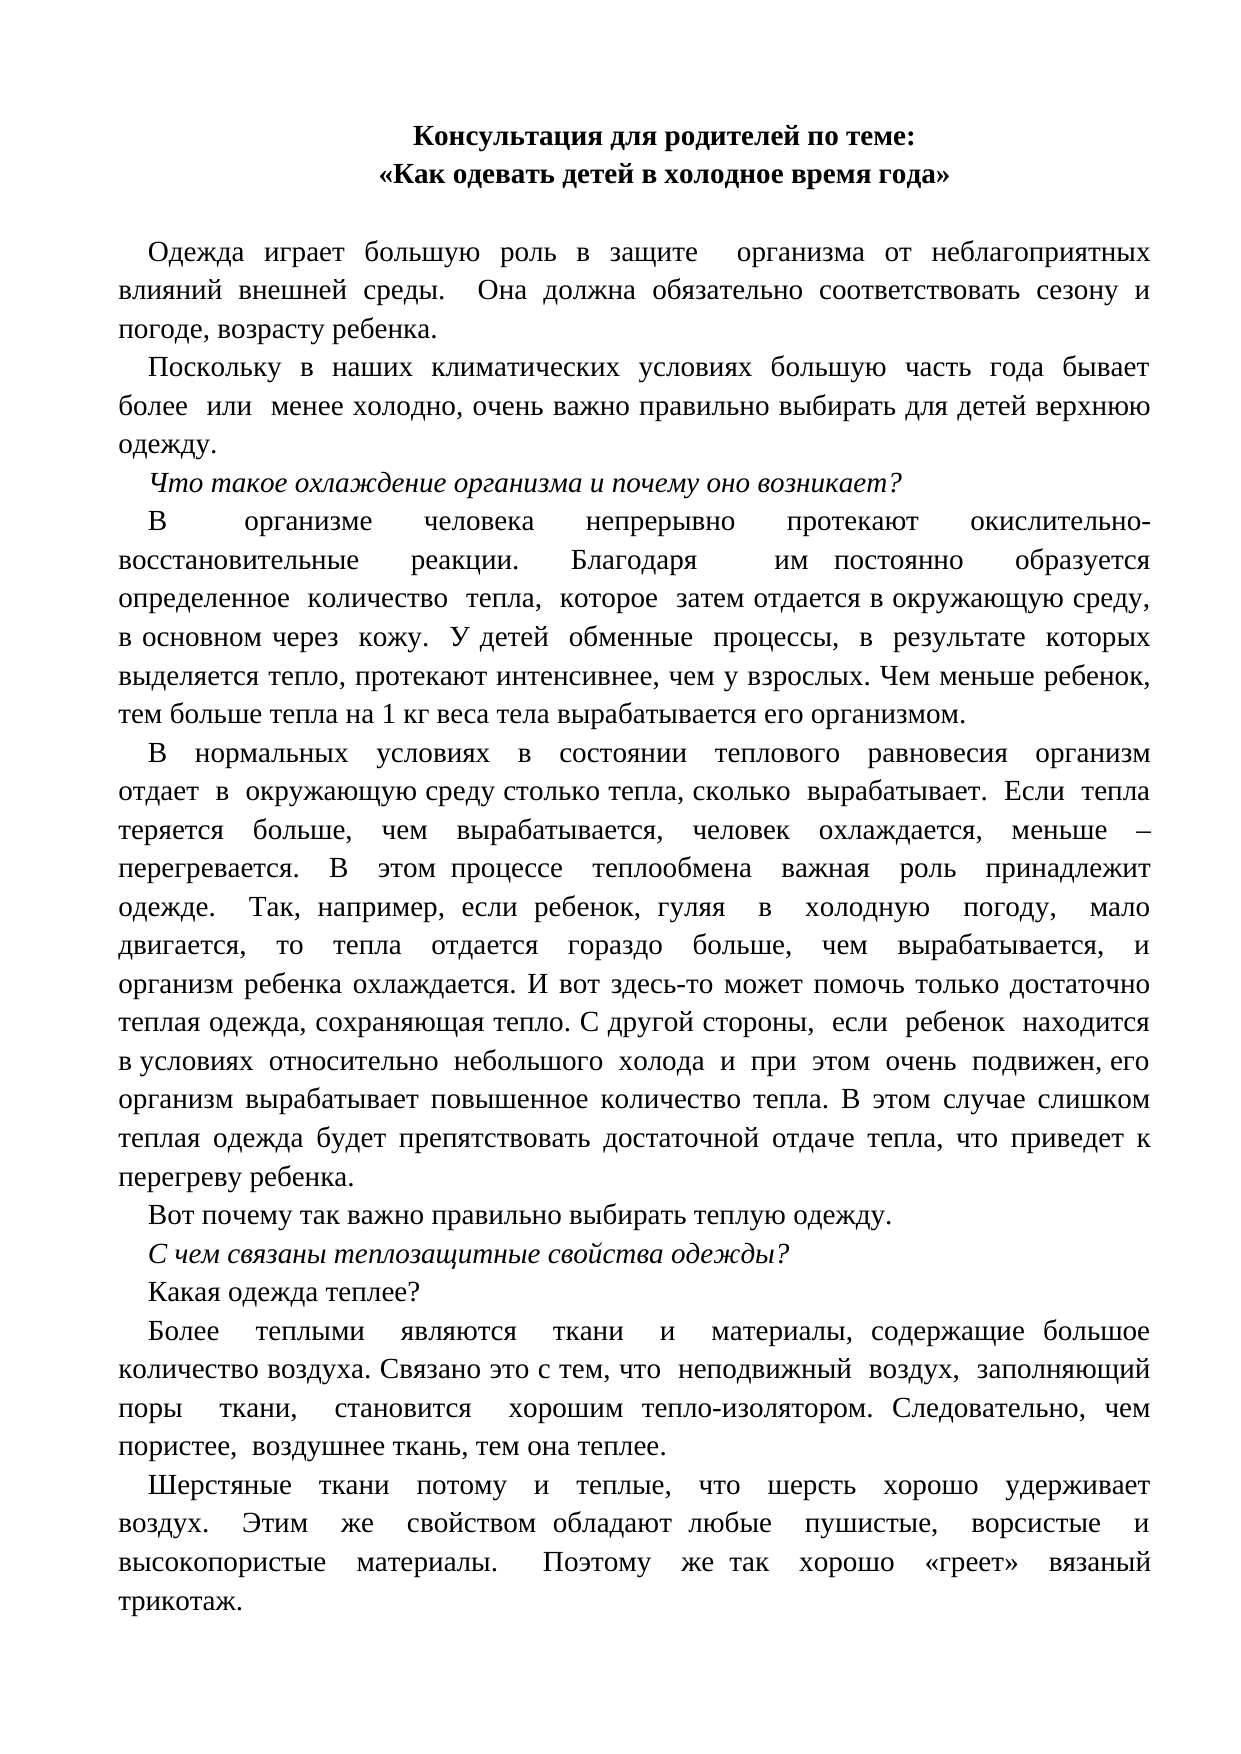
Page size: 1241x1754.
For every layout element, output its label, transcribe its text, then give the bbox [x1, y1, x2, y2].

text Консультация для родителей по теме: [177, 118, 1152, 152]
text Что такое охлаждение организма и почему оно возникает? [118, 465, 1152, 498]
text Поскольку в наших климатических условиях большую часть года бывает более или менее холодно, очень важно правильно выбирать для детей верхнюю одежду. [118, 349, 1152, 460]
text В организме человека непрерывно протекают окислительно-восстановительные реакции. Благодаря им постоянно образуется определенное количество тепла, которое затем отдается в окружающую среду, в основном через кожу. У детей обменные процессы, в результате которых выделяется тепло, протекают интенсивнее, чем у взрослых. Чем меньше ребенок, тем больше тепла на 1 кг веса тела вырабатывается его организмом. [118, 503, 1152, 730]
text В нормальных условиях в состоянии теплового равновесия организм отдает в окружающую среду столько тепла, сколько вырабатывает. Если тепла теряется больше, чем вырабатывается, человек охлаждается, меньше – перегревается. В этом процессе теплообмена важная роль принадлежит одежде. Так, например, если ребенок, гуляя в холодную погоду, мало двигается, то тепла отдается гораздо больше, чем вырабатывается, и организм ребенка охлаждается. И вот здесь-то может помочь только достаточно теплая одежда, сохраняющая тепло. С другой стороны, если ребенок находится в условиях относительно небольшого холода и при этом очень подвижен, его организм вырабатывает повышенное количество тепла. В этом случае слишком теплая одежда будет препятствовать достаточной отдаче тепла, что приведет к перегреву ребенка. [118, 735, 1152, 1192]
text Какая одежда теплее? [118, 1274, 1152, 1308]
text «Как одевать детей в холодное время года» [177, 157, 1152, 190]
text Более теплыми являются ткани и материалы, содержащие большое количество воздуха. Связано это с тем, что неподвижный воздух, заполняющий поры ткани, становится хорошим тепло-изолятором. Следовательно, чем пористее, воздушнее ткань, тем она теплее. [118, 1313, 1152, 1462]
text Вот почему так важно правильно выбирать теплую одежду. [118, 1197, 1152, 1231]
text Шерстяные ткани потому и теплые, что шерсть хорошо удерживает воздух. Этим же свойством обладают любые пушистые, ворсистые и высокопористые материалы. Поэтому же так хорошо «греет» вязаный трикотаж. [118, 1467, 1152, 1616]
text С чем связаны теплозащитные свойства одежды? [118, 1236, 1152, 1269]
text Одежда играет большую роль в защите организма от неблагоприятных влияний внешней среды. Она должна обязательно соответствовать сезону и погоде, возрасту ребенка. [118, 234, 1152, 344]
